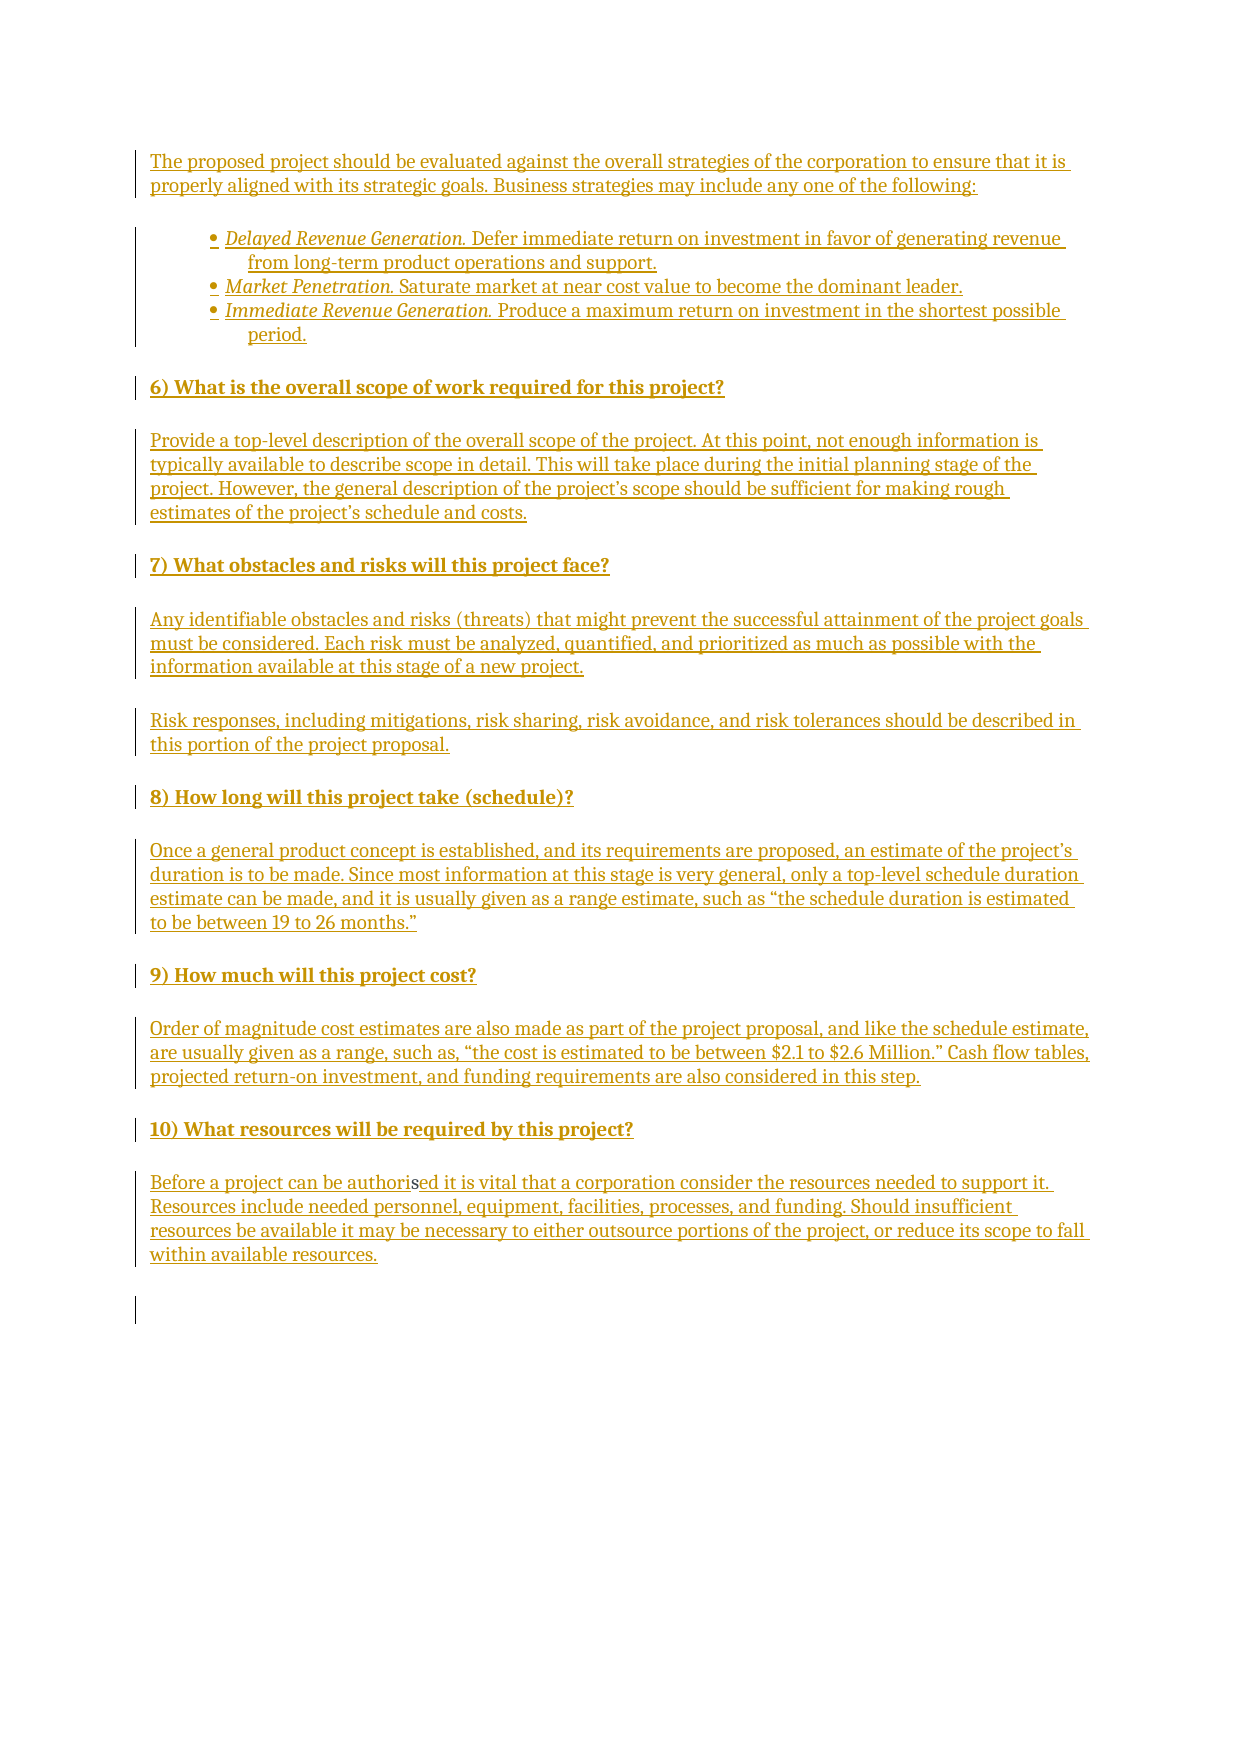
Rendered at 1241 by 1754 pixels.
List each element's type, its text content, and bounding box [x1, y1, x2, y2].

text s [150, 1240, 1090, 1267]
text s [150, 1171, 1090, 1239]
